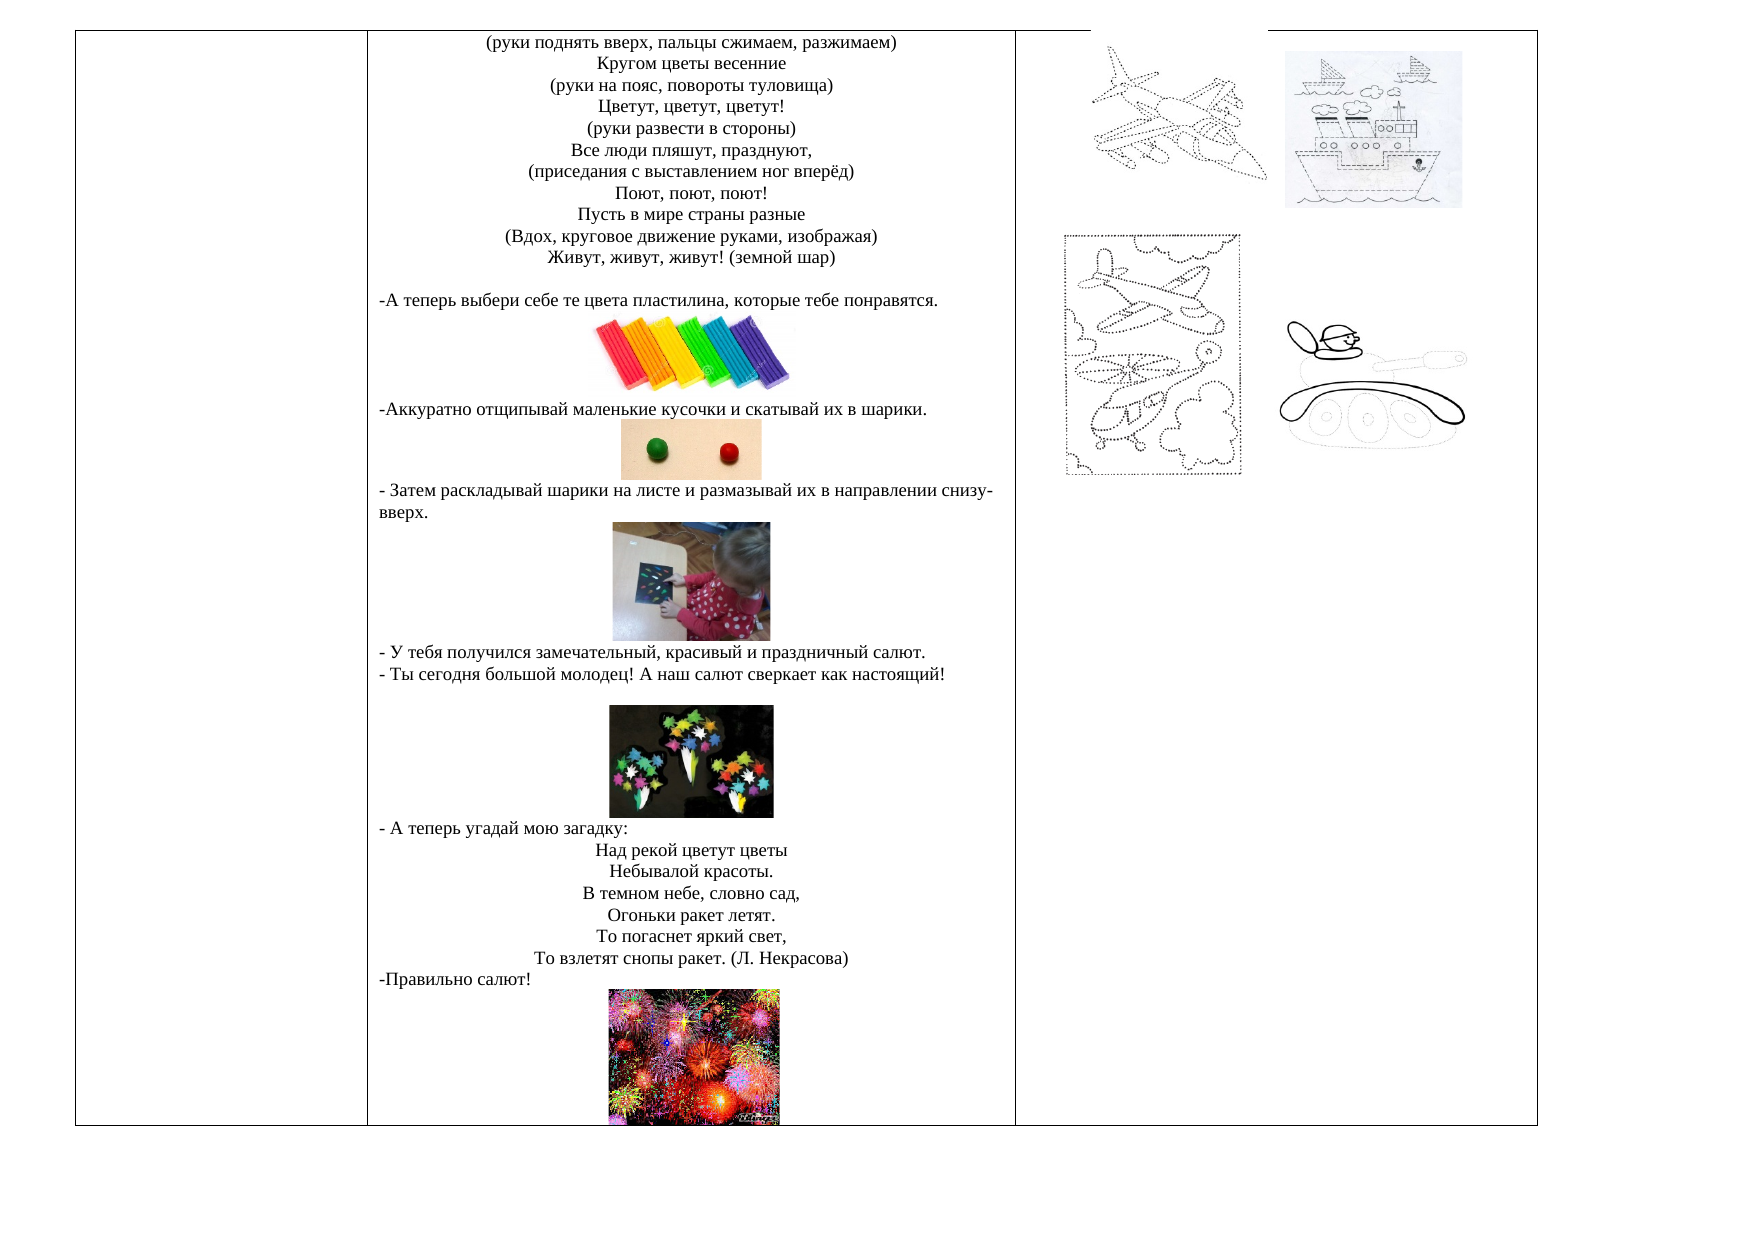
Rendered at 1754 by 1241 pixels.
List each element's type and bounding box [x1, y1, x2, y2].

picture [1090, 30, 1268, 208]
picture [612, 522, 771, 641]
table_cell [368, 31, 1015, 1125]
table_cell [76, 31, 367, 1125]
picture [1285, 51, 1463, 208]
picture [609, 705, 774, 818]
picture [621, 419, 762, 480]
picture [608, 989, 780, 1125]
picture [1064, 234, 1242, 475]
picture [1252, 297, 1489, 475]
picture [587, 311, 796, 398]
